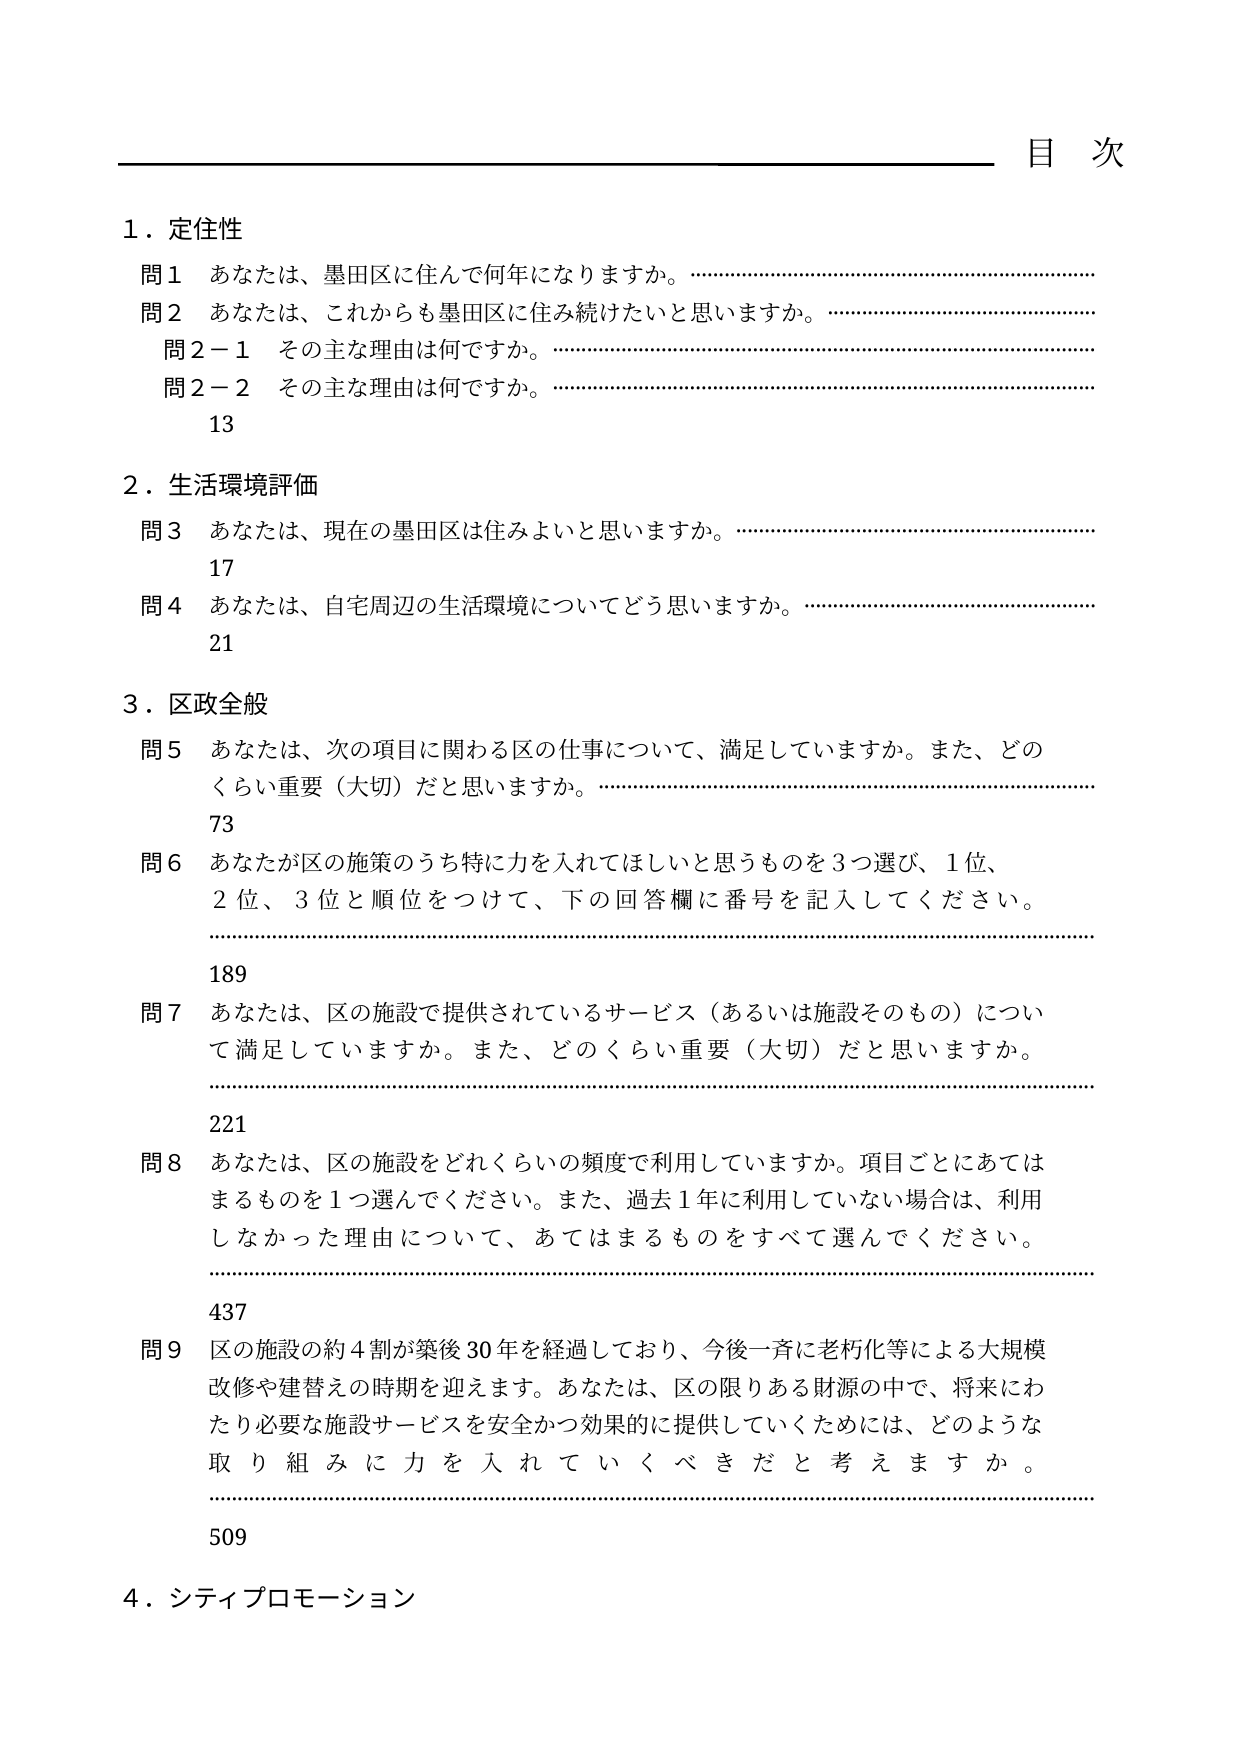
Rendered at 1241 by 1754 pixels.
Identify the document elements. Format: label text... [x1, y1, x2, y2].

text ２．生活環境評価 [118, 465, 1122, 503]
text 問２－１ その主な理由は何ですか。 9 [163, 330, 1048, 367]
text 問２ あなたは、これからも墨田区に住み続けたいと思いますか。 5 [140, 292, 1048, 330]
text 問６ あなたが区の施策のうち特に力を入れてほしいと思うものを３つ選び、１位、 ２位、３位と順位をつけて、下の回答欄に番号を記入してください。 189 [140, 842, 1048, 992]
text １．定住性 [118, 209, 1122, 246]
text 問３ あなたは、現在の墨田区は住みよいと思いますか。 17 [140, 511, 1048, 586]
text 問５ あなたは、次の項目に関わる区の仕事について、満足していますか。また、どのくらい重要（大切）だと思いますか。 73 [140, 730, 1048, 842]
text 問８ あなたは、区の施設をどれくらいの頻度で利用していますか。項目ごとにあてはまるものを１つ選んでください。また、過去１年に利用していない場合は、利用しなかった理由について、あてはまるものをすべて選んでください。 437 [140, 1142, 1048, 1330]
text 問１ あなたは、墨田区に住んで何年になりますか。 1 [140, 255, 1048, 292]
text ４．シティプロモーション [118, 1578, 1122, 1615]
text ３．区政全般 [118, 684, 1122, 721]
text 問４ あなたは、自宅周辺の生活環境についてどう思いますか。 21 [140, 586, 1048, 661]
text 問９ 区の施設の約４割が築後30年を経過しており、今後一斉に老朽化等による大規模改修や建替えの時期を迎えます。あなたは、区の限りある財源の中で、将来にわたり必要な施設サービスを安全かつ効果的に提供していくためには、どのような取り組みに力を入れていくべきだと考えますか。 509 [140, 1330, 1048, 1555]
text 問２－２ その主な理由は何ですか。 13 [163, 367, 1048, 442]
text 問７ あなたは、区の施設で提供されているサービス（あるいは施設そのもの）について満足していますか。また、どのくらい重要（大切）だと思いますか。 221 [140, 992, 1048, 1142]
text 目 次 [118, 127, 1124, 175]
